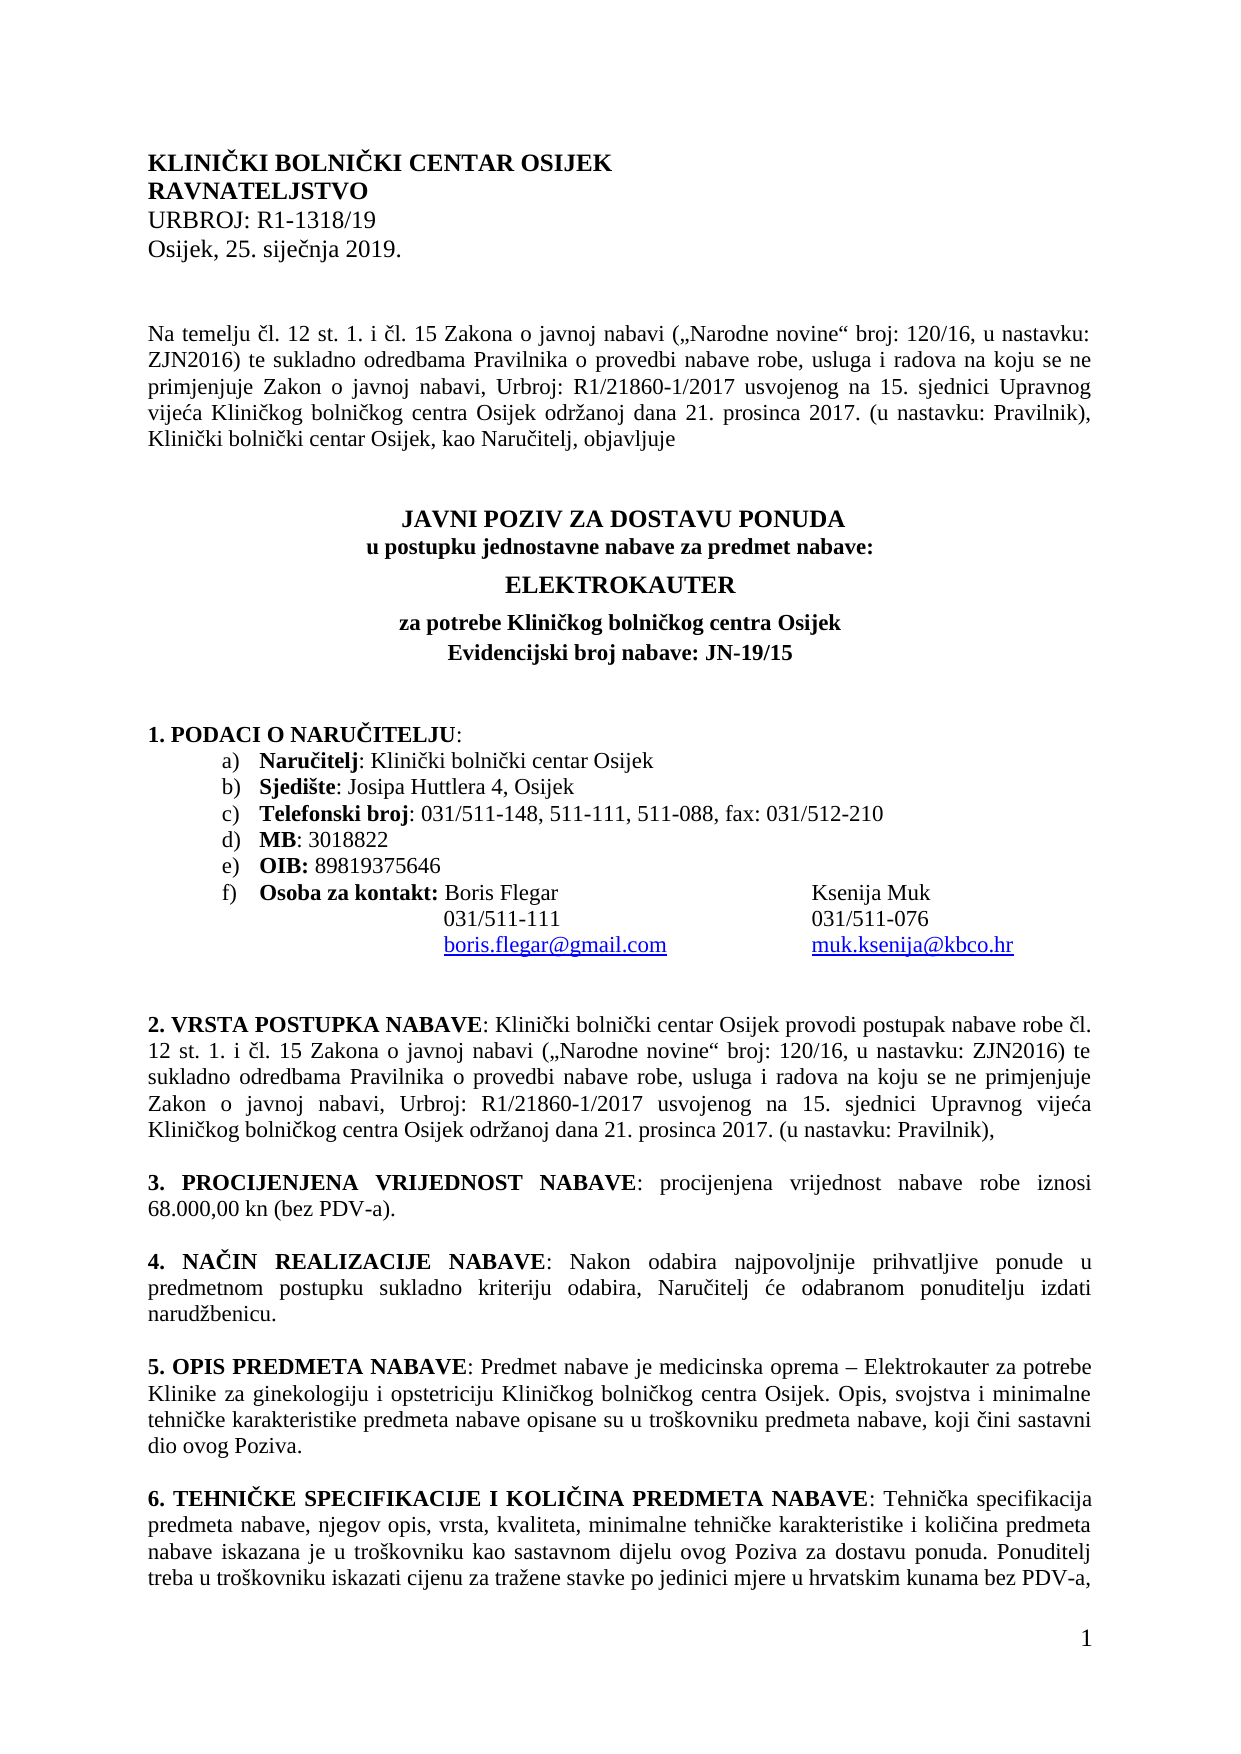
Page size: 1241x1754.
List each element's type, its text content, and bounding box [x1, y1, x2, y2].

text Evidencijski broj nabave: JN-19/15 [148, 639, 1093, 666]
text RAVNATELJSTVO [148, 176, 1093, 205]
list Naručitelj: Klinički bolnički centar Osijek [222, 747, 1093, 773]
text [148, 1485, 1093, 1590]
text 1. PODACI O NARUČITELJU: [148, 721, 1093, 747]
text 5. OPIS PREDMETA NABAVE: Predmet nabave je medicinska oprema – Elektrokauter za potrebe Klinike za ginekologiju i opstetriciju Kliničkog bolničkog centra Osijek. Opis, svojstva i minimalne tehničke karakteristike predmeta nabave opisane su u troškovniku predmeta nabave, koji čini sastavni dio ovog Poziva. [148, 1353, 1093, 1459]
list Telefonski broj: 031/511-148, 511-111, 511-088, fax: 031/512-210 [222, 800, 1093, 826]
text 4. NAČIN REALIZACIJE NABAVE: Nakon odabira najpovoljnije prihvatljive ponude u predmetnom postupku sukladno kriteriju odabira, Naručitelj će odabranom ponuditelju izdati narudžbenicu. [148, 1248, 1093, 1327]
text JAVNI POZIV ZA DOSTAVU PONUDA [148, 504, 1093, 533]
list OIB: 89819375646 [222, 852, 1093, 879]
text ELEKTROKAUTER [148, 570, 1093, 598]
text KLINIČKI BOLNIČKI CENTAR OSIJEK [148, 148, 1093, 176]
text Na temelju čl. 12 st. 1. i čl. 15 Zakona o javnoj nabavi („Narodne novine“ broj: 120/16, u nastavku: ZJN2016) te sukladno odredbama Pravilnika o provedbi nabave robe, usluga i radova na koju se ne primjenjuje Zakon o javnoj nabavi, Urbroj: R1/21860-1/2017 usvojenog na 15. sjednici Upravnog vijeća Kliničkog bolničkog centra Osijek održanoj dana 21. prosinca 2017. (u nastavku: Pravilnik), Klinički bolnički centar Osijek, kao Naručitelj, objavljuje [148, 320, 1093, 452]
text 2. VRSTA POSTUPKA NABAVE: Klinički bolnički centar Osijek provodi postupak nabave robe čl. 12 st. 1. i čl. 15 Zakona o javnoj nabavi („Narodne novine“ broj: 120/16, u nastavku: ZJN2016) te sukladno odredbama Pravilnika o provedbi nabave robe, usluga i radova na koju se ne primjenjuje Zakon o javnoj nabavi, Urbroj: R1/21860-1/2017 usvojenog na 15. sjednici Upravnog vijeća Kliničkog bolničkog centra Osijek održanoj dana 21. prosinca 2017. (u nastavku: Pravilnik), [148, 1011, 1093, 1142]
text u postupku jednostavne nabave za predmet nabave: [148, 533, 1093, 560]
text 3. PROCIJENJENA VRIJEDNOST NABAVE: procijenjena vrijednost nabave robe iznosi 68.000,00 kn (bez PDV-a). [148, 1169, 1093, 1221]
list Osoba za kontakt: Boris Flegar Ksenija Muk [222, 879, 1093, 905]
text Osijek, 25. siječnja 2019. [148, 234, 1093, 263]
list MB: 3018822 [222, 826, 1093, 852]
text 031/511-111 031/511-076 [409, 905, 1093, 932]
list Sjedište: Josipa Huttlera 4, Osijek [222, 773, 1093, 800]
text URBROJ: R1-1318/19 [148, 205, 1093, 234]
text boris.flegar@gmail.com muk.ksenija@kbco.hr [409, 932, 1093, 958]
text za potrebe Kliničkog bolničkog centra Osijek [148, 609, 1093, 635]
